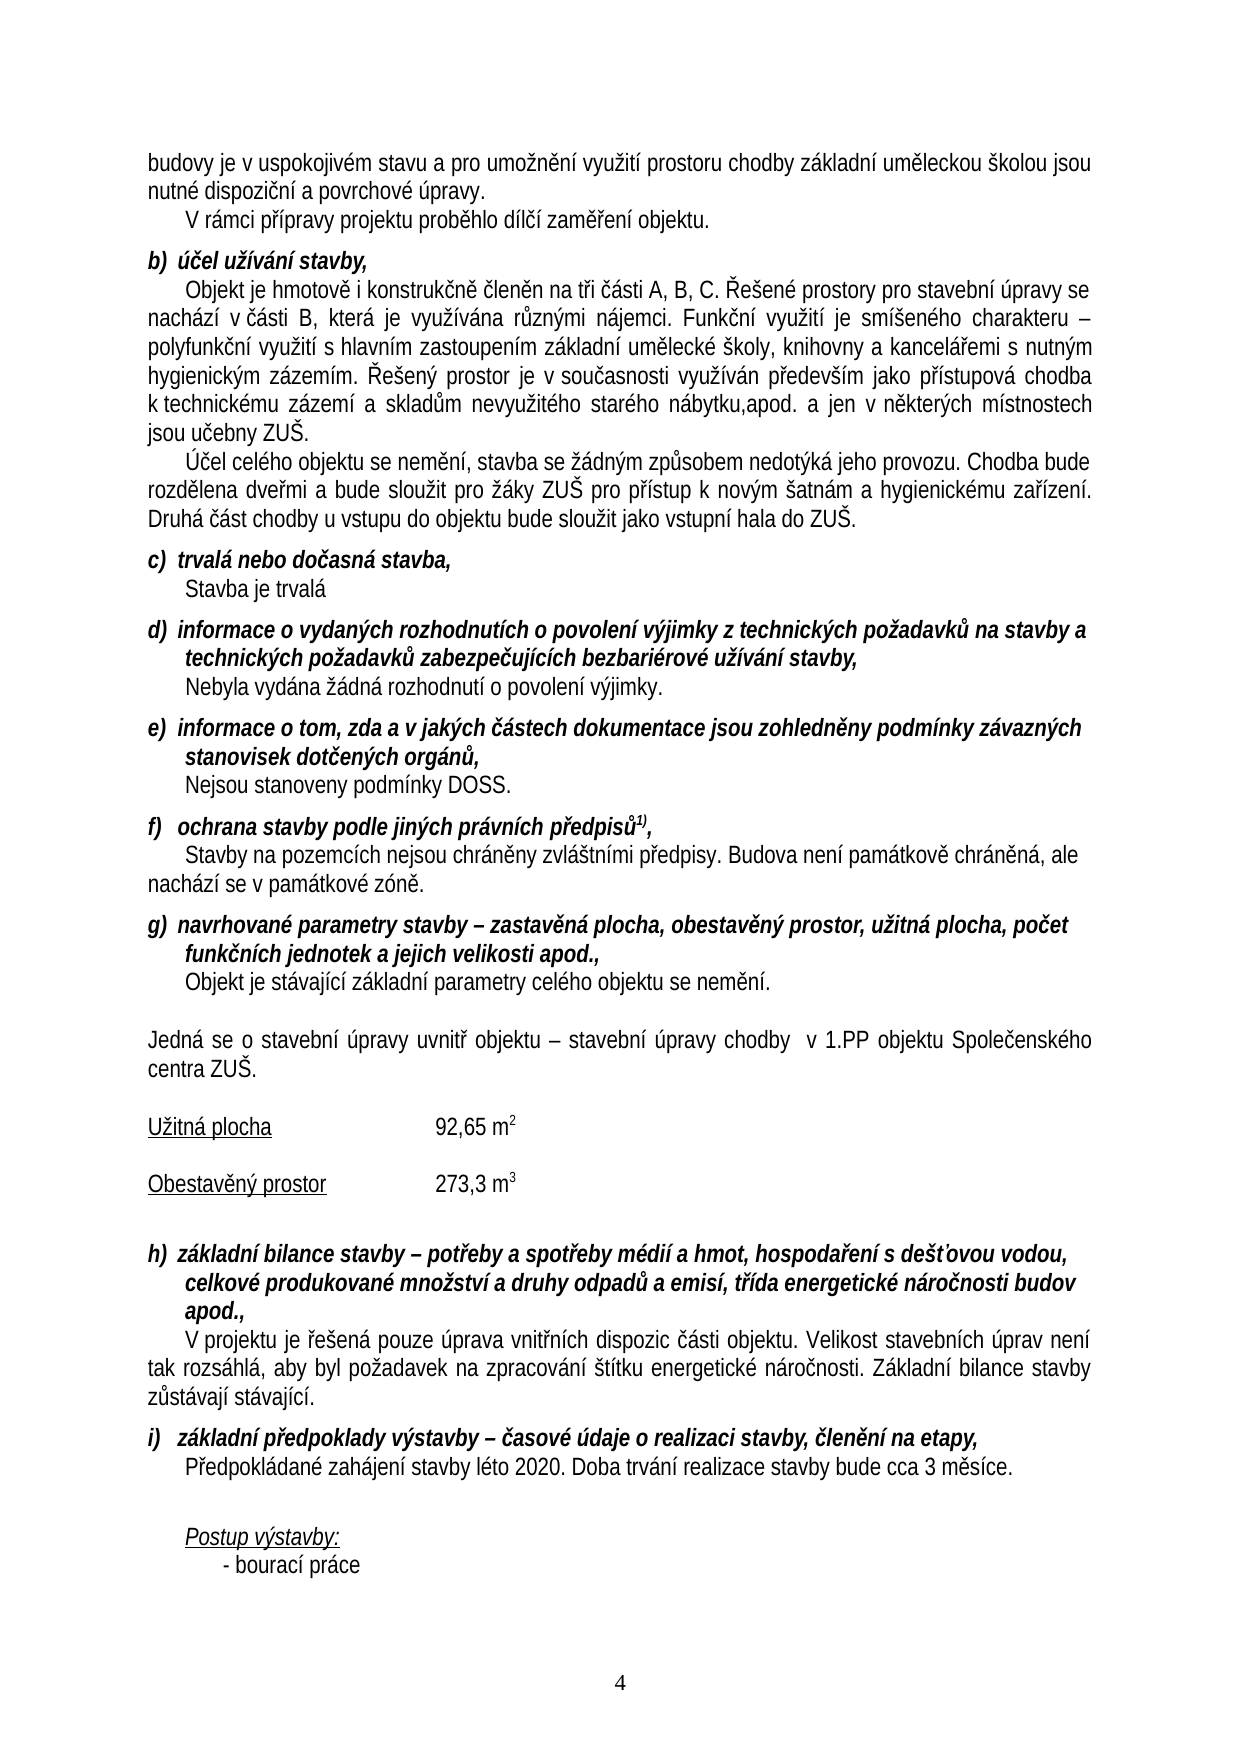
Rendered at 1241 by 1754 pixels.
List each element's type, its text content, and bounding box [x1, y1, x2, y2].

text V projektu je řešená pouze úprava vnitřních dispozic části objektu. Velikost stavebních úprav není tak rozsáhlá, aby byl požadavek na zpracování štítku energetické náročnosti. Základní bilance stavby zůstávají stávající. [148, 1325, 1093, 1411]
text Předpokládané zahájení stavby léto 2020. Doba trvání realizace stavby bude cca 3 měsíce. [148, 1452, 1093, 1481]
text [148, 148, 1093, 205]
text Objekt je hmotově i konstrukčně členěn na tři části A, B, C. Řešené prostory pro stavební úpravy se nachází v části B, která je využívána různými nájemci. Funkční využití je smíšeného charakteru – polyfunkční využití s hlavním zastoupením základní umělecké školy, knihovny a kancelářemi s nutným hygienickým zázemím. Řešený prostor je v současnosti využíván především jako přístupová chodba k technickému zázemí a skladům nevyužitého starého nábytku,apod. a jen v některých místnostech jsou učebny ZUŠ. [148, 275, 1093, 447]
text Postup výstavby: [148, 1522, 1093, 1550]
list základní bilance stavby – potřeby a spotřeby médií a hmot, hospodaření s dešťovou vodou, celkové produkované množství a druhy odpadů a emisí, třída energetické náročnosti budov apod., [148, 1239, 1093, 1325]
text Nejsou stanoveny podmínky DOSS. [185, 771, 1093, 799]
text - bourací práce [223, 1550, 1093, 1579]
text Užitná plocha 92,65 m2 [148, 1112, 1093, 1140]
text Objekt je stávající základní parametry celého objektu se nemění. [148, 967, 1093, 996]
list informace o vydaných rozhodnutích o povolení výjimky z technických požadavků na stavby a technických požadavků zabezpečujících bezbariérové užívání stavby, [148, 615, 1093, 672]
list ochrana stavby podle jiných právních předpisů1), [148, 812, 1093, 840]
list trvalá nebo dočasná stavba, [148, 545, 1093, 574]
text Účel celého objektu se nemění, stavba se žádným způsobem nedotýká jeho provozu. Chodba bude rozdělena dveřmi a bude sloužit pro žáky ZUŠ pro přístup k novým šatnám a hygienickému zařízení. Druhá část chodby u vstupu do objektu bude sloužit jako vstupní hala do ZUŠ. [148, 447, 1093, 532]
list základní předpoklady výstavby – časové údaje o realizaci stavby, členění na etapy, [148, 1423, 1093, 1452]
text V rámci přípravy projektu proběhlo dílčí zaměření objektu. [148, 205, 1093, 233]
list informace o tom, zda a v jakých částech dokumentace jsou zohledněny podmínky závazných stanovisek dotčených orgánů, [148, 713, 1093, 771]
text Jedná se o stavební úpravy uvnitř objektu – stavební úpravy chodby v 1.PP objektu Společenského centra ZUŠ. [148, 1025, 1093, 1082]
text Stavba je trvalá [185, 574, 1093, 602]
text Stavby na pozemcích nejsou chráněny zvláštními předpisy. Budova není památkově chráněná, ale nachází se v památkové zóně. [148, 840, 1093, 898]
text Nebyla vydána žádná rozhodnutí o povolení výjimky. [148, 672, 1093, 701]
list účel užívání stavby, [148, 246, 1093, 275]
list navrhované parametry stavby – zastavěná plocha, obestavěný prostor, užitná plocha, počet funkčních jednotek a jejich velikosti apod., [148, 910, 1093, 967]
text Obestavěný prostor 273,3 m3 [148, 1169, 1093, 1198]
